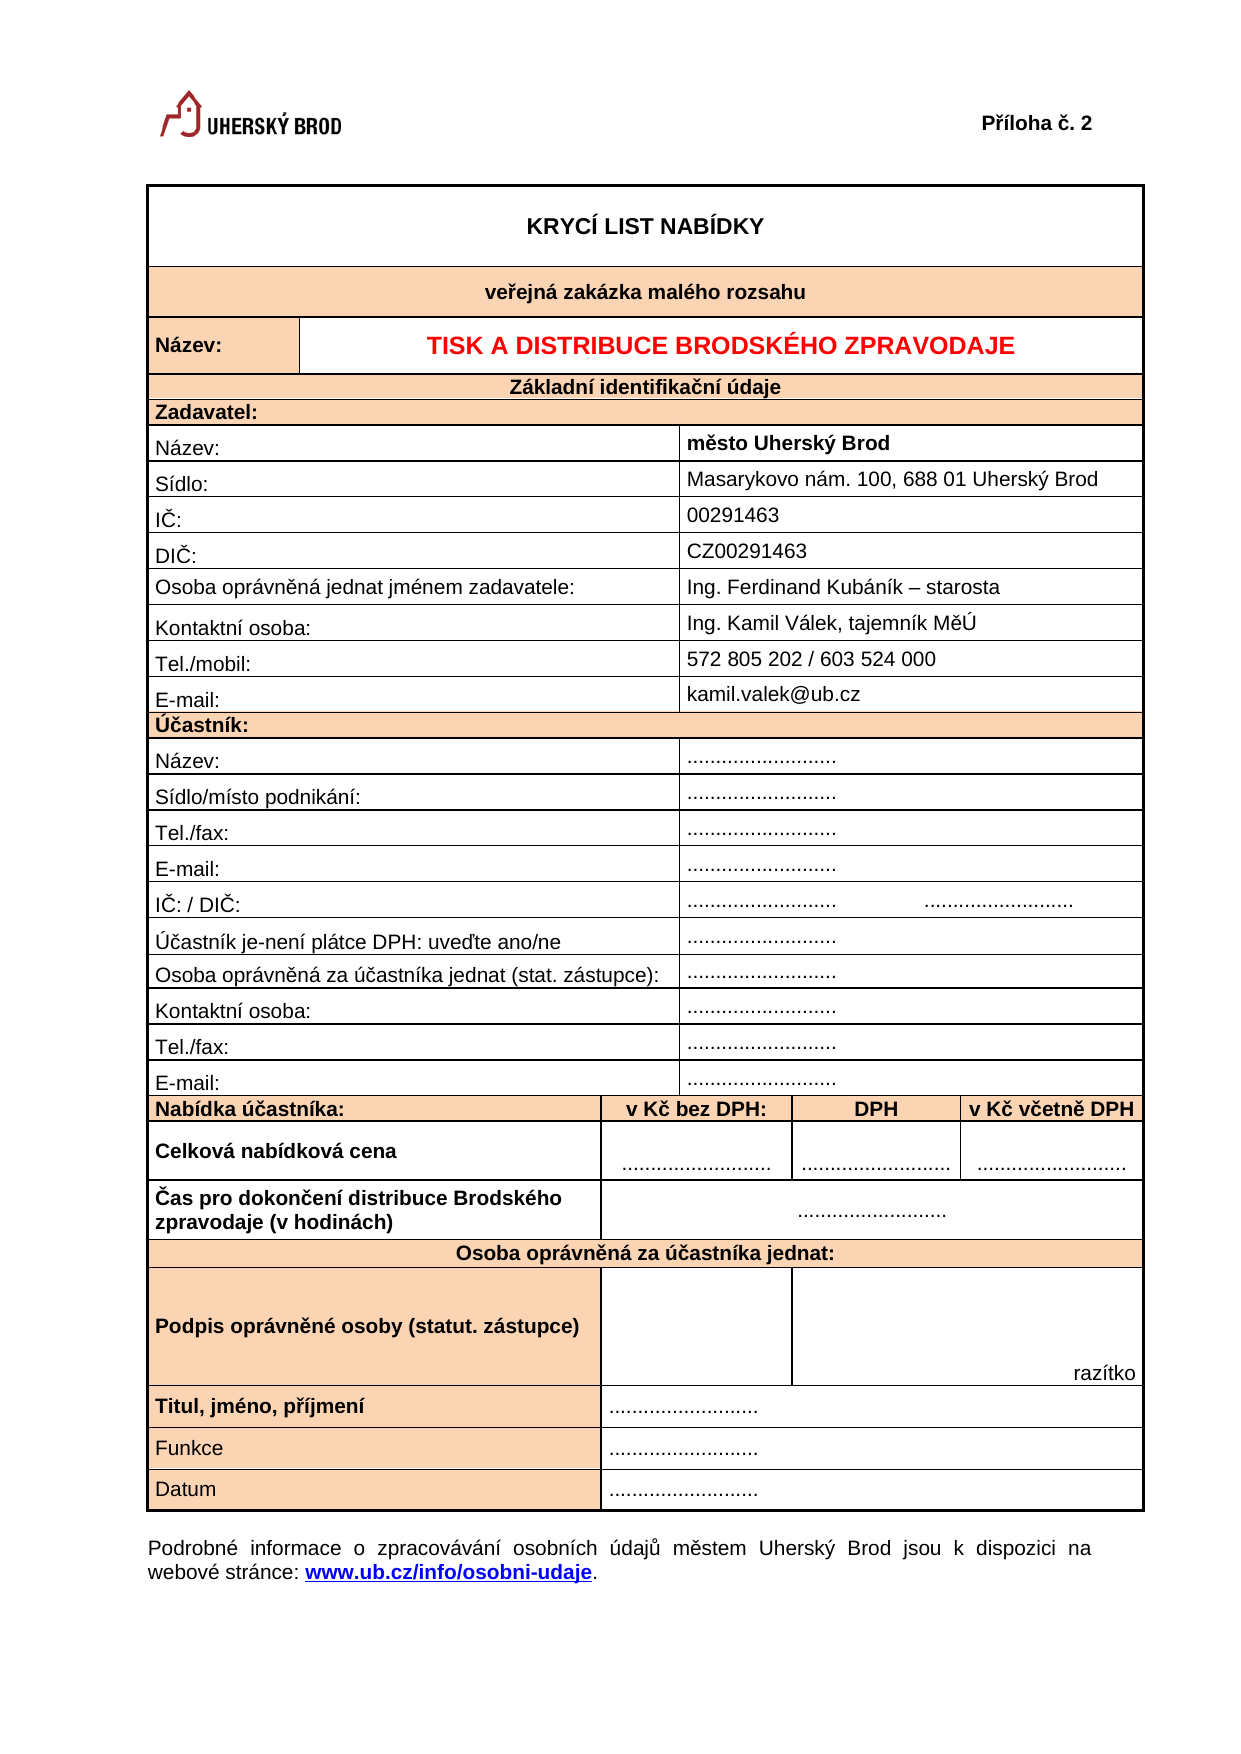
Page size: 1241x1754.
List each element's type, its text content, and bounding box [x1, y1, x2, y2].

table_cell Ing. Kamil Válek, tajemník MěÚ [680, 605, 1142, 639]
table_cell .......................... [602, 1122, 791, 1179]
table_cell Zadavatel: [149, 400, 1142, 424]
table_cell Osoba oprávněná za účastníka jednat: [149, 1240, 1142, 1267]
table_cell [602, 1268, 791, 1385]
table_header KRYCÍ LIST NABÍDKY [149, 187, 1142, 266]
table_cell IČ: / DIČ: [149, 882, 679, 917]
table_cell veřejná zakázka malého rozsahu [149, 267, 1142, 316]
table_cell .......................... [680, 955, 1142, 987]
table_cell kamil.valek@ub.cz [680, 677, 1142, 711]
table_cell Základní identifikační údaje [149, 375, 1142, 398]
table_cell Kontaktní osoba: [149, 605, 679, 639]
table_cell Titul, jméno, příjmení [149, 1386, 600, 1427]
table_cell Funkce [149, 1428, 600, 1468]
table_cell Tel./mobil: [149, 641, 679, 676]
picture [147, 73, 354, 155]
table_cell Čas pro dokončení distribuce Brodského zpravodaje (v hodinách) [149, 1181, 600, 1238]
table_cell Kontaktní osoba: [149, 989, 679, 1023]
table_cell .......................... [602, 1428, 1142, 1468]
table_cell .......................... [680, 846, 1142, 881]
table_cell E-mail: [149, 846, 679, 881]
table_cell Ing. Ferdinand Kubáník – starosta [680, 569, 1142, 604]
table_cell Sídlo/místo podnikání: [149, 775, 679, 809]
table_cell .......................... [680, 811, 1142, 845]
table_cell tisk a distribuce brodského zpravodaje [300, 318, 1142, 373]
table_cell .......................... [680, 989, 1142, 1023]
table_cell Nabídka účastníka: [149, 1096, 600, 1120]
table_cell .......................... [602, 1386, 1142, 1427]
table_cell Účastník: [149, 713, 1142, 737]
table_cell razítko [793, 1268, 1142, 1385]
table_cell Název: [149, 318, 299, 373]
table_cell DIČ: [149, 533, 679, 568]
table_cell Osoba oprávněná jednat jménem zadavatele: [149, 569, 679, 604]
table_cell .......................... [680, 1061, 1142, 1095]
text Podrobné informace o zpracovávání osobních údajů městem Uherský Brod jsou k dispozici na webové stránce: www.ub.cz/info/osobni-udaje. [148, 1536, 1092, 1584]
table_cell Tel./fax: [149, 811, 679, 845]
table_cell Sídlo: [149, 462, 679, 496]
table_cell .......................... [680, 1025, 1142, 1059]
table_cell v Kč včetně DPH [961, 1096, 1142, 1120]
table_cell IČ: [149, 497, 679, 532]
table_cell E-mail: [149, 1061, 679, 1095]
table_cell 00291463 [680, 497, 1142, 532]
table_cell .......................... [680, 918, 1142, 954]
table_cell Osoba oprávněná za účastníka jednat (stat. zástupce): [149, 955, 679, 987]
table_cell Název: [149, 426, 679, 460]
table_cell .......................... [602, 1181, 1142, 1238]
table_cell .......................... [602, 1470, 1142, 1509]
table_cell město Uherský Brod [680, 426, 1142, 460]
table_cell Celková nabídková cena [149, 1122, 600, 1179]
table_cell .......................... [680, 775, 1142, 809]
table_cell .......................... [961, 1122, 1142, 1179]
table_cell Masarykovo nám. 100, 688 01 Uherský Brod [680, 462, 1142, 496]
table_cell v Kč bez DPH: [602, 1096, 791, 1120]
table_cell .......................... [793, 1122, 960, 1179]
table_cell CZ00291463 [680, 533, 1142, 568]
table_cell Účastník je-není plátce DPH: uveďte ano/ne [149, 918, 679, 954]
table_cell Podpis oprávněné osoby (statut. zástupce) [149, 1268, 600, 1385]
table_cell .......................... .......................... [680, 882, 1142, 917]
table_cell Datum [149, 1470, 600, 1509]
table_cell Tel./fax: [149, 1025, 679, 1059]
table_cell 572 805 202 / 603 524 000 [680, 641, 1142, 676]
table_cell Název: [149, 739, 679, 773]
table_cell .......................... [680, 739, 1142, 773]
table_cell E-mail: [149, 677, 679, 711]
table_cell DPH [793, 1096, 960, 1120]
